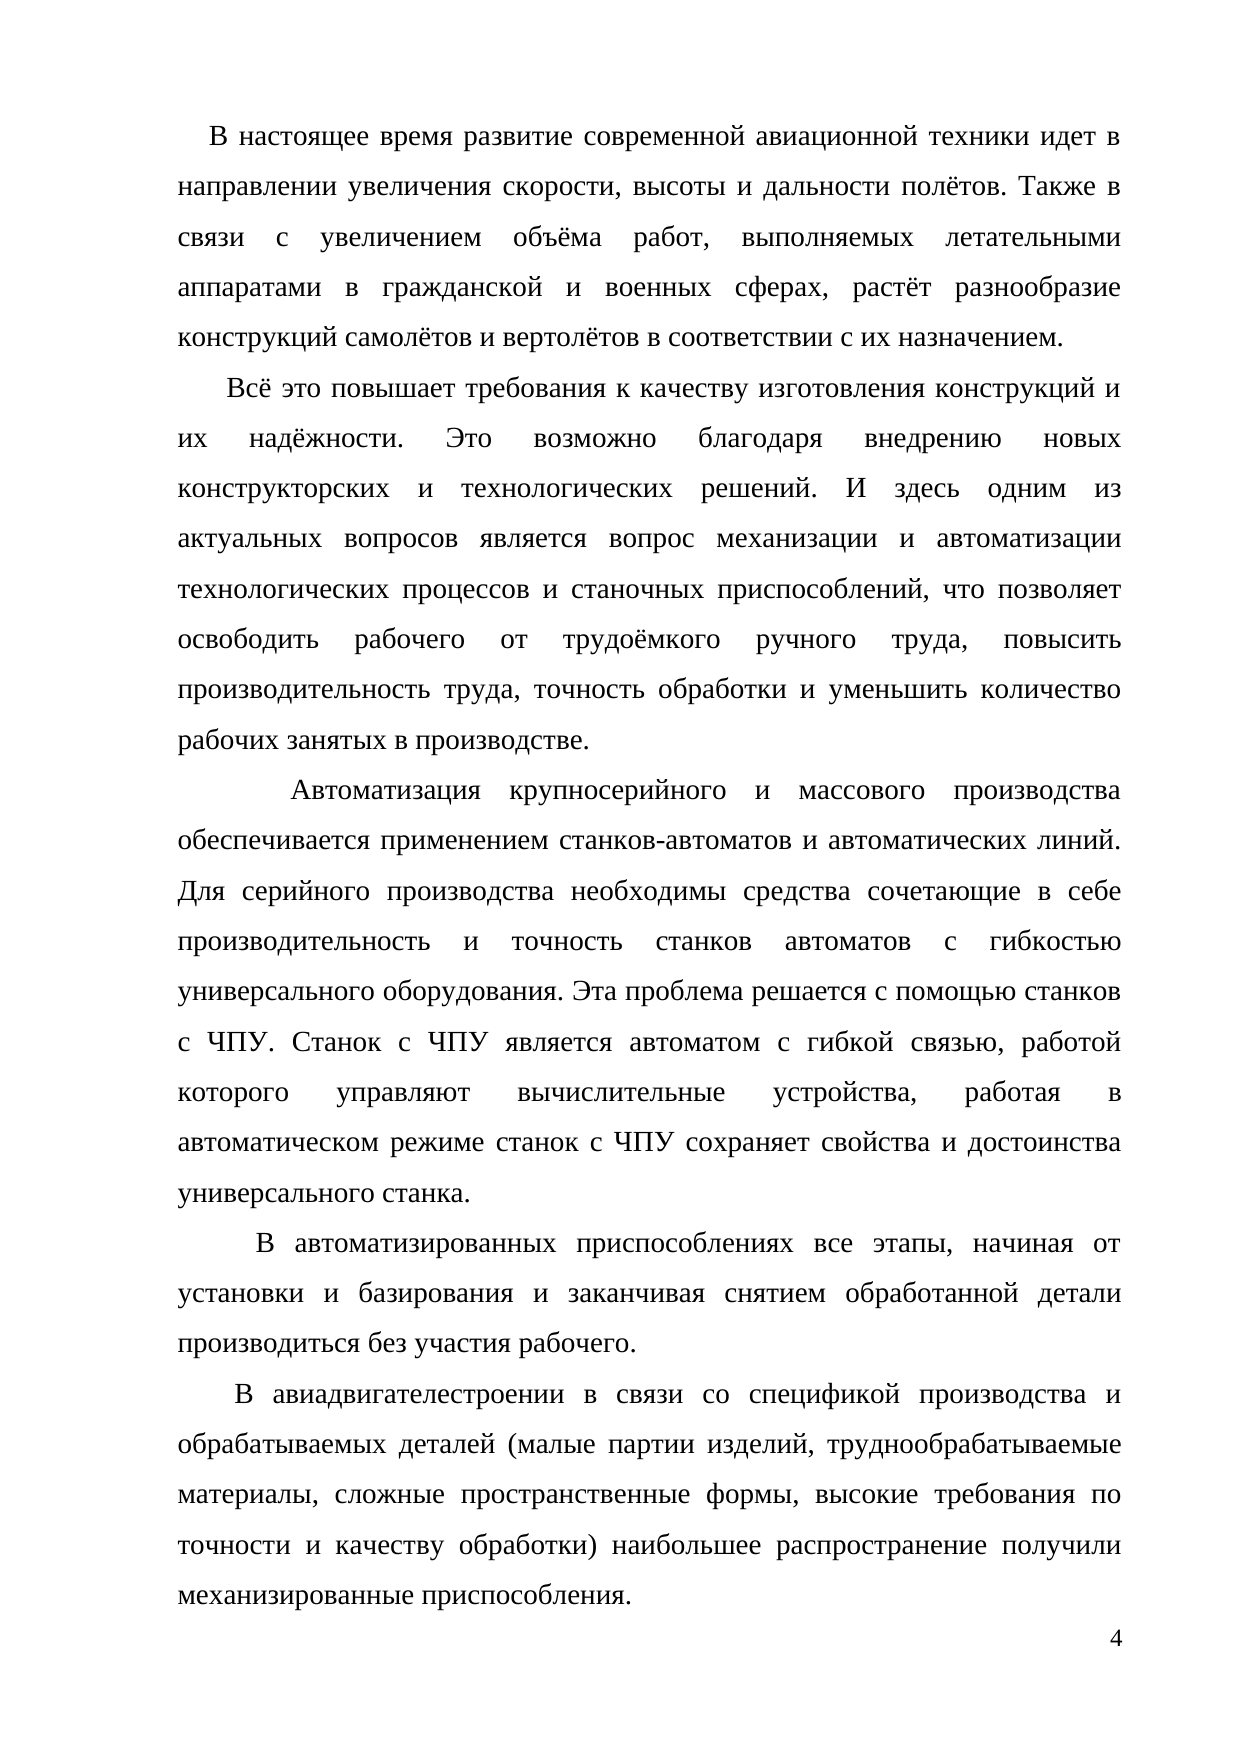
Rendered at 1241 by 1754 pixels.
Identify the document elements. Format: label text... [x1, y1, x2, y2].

text В настоящее время развитие современной авиационной техники идет в направлении увеличения скорости, высоты и дальности полётов. Также в связи с увеличением объёма работ, выполняемых летательными аппаратами в гражданской и военных сферах, растёт разнообразие конструкций самолётов и вертолётов в соответствии с их назначением. [177, 118, 1122, 353]
text Автоматизация крупносерийного и массового производства обеспечивается применением станков-автоматов и автоматических линий. Для серийного производства необходимы средства сочетающие в себе производительность и точность станков автоматов с гибкостью универсального оборудования. Эта проблема решается с помощью станков с ЧПУ. Станок с ЧПУ является автоматом с гибкой связью, работой которого управляют вычислительные устройства, работая в автоматическом режиме станок с ЧПУ сохраняет свойства и достоинства универсального станка. [177, 772, 1122, 1208]
text Всё это повышает требования к качеству изготовления конструкций и их надёжности. Это возможно благодаря внедрению новых конструкторских и технологических решений. И здесь одним из актуальных вопросов является вопрос механизации и автоматизации технологических процессов и станочных приспособлений, что позволяет освободить рабочего от трудоёмкого ручного труда, повысить производительность труда, точность обработки и уменьшить количество рабочих занятых в производстве. [177, 370, 1122, 755]
text В авиадвигателестроении в связи со спецификой производства и обрабатываемых деталей (малые партии изделий, труднообрабатываемые материалы, сложные пространственные формы, высокие требования по точности и качеству обработки) наибольшее распространение получили механизированные приспособления. [177, 1376, 1122, 1611]
text В автоматизированных приспособлениях все этапы, начиная от установки и базирования и заканчивая снятием обработанной детали производиться без участия рабочего. [177, 1225, 1122, 1359]
